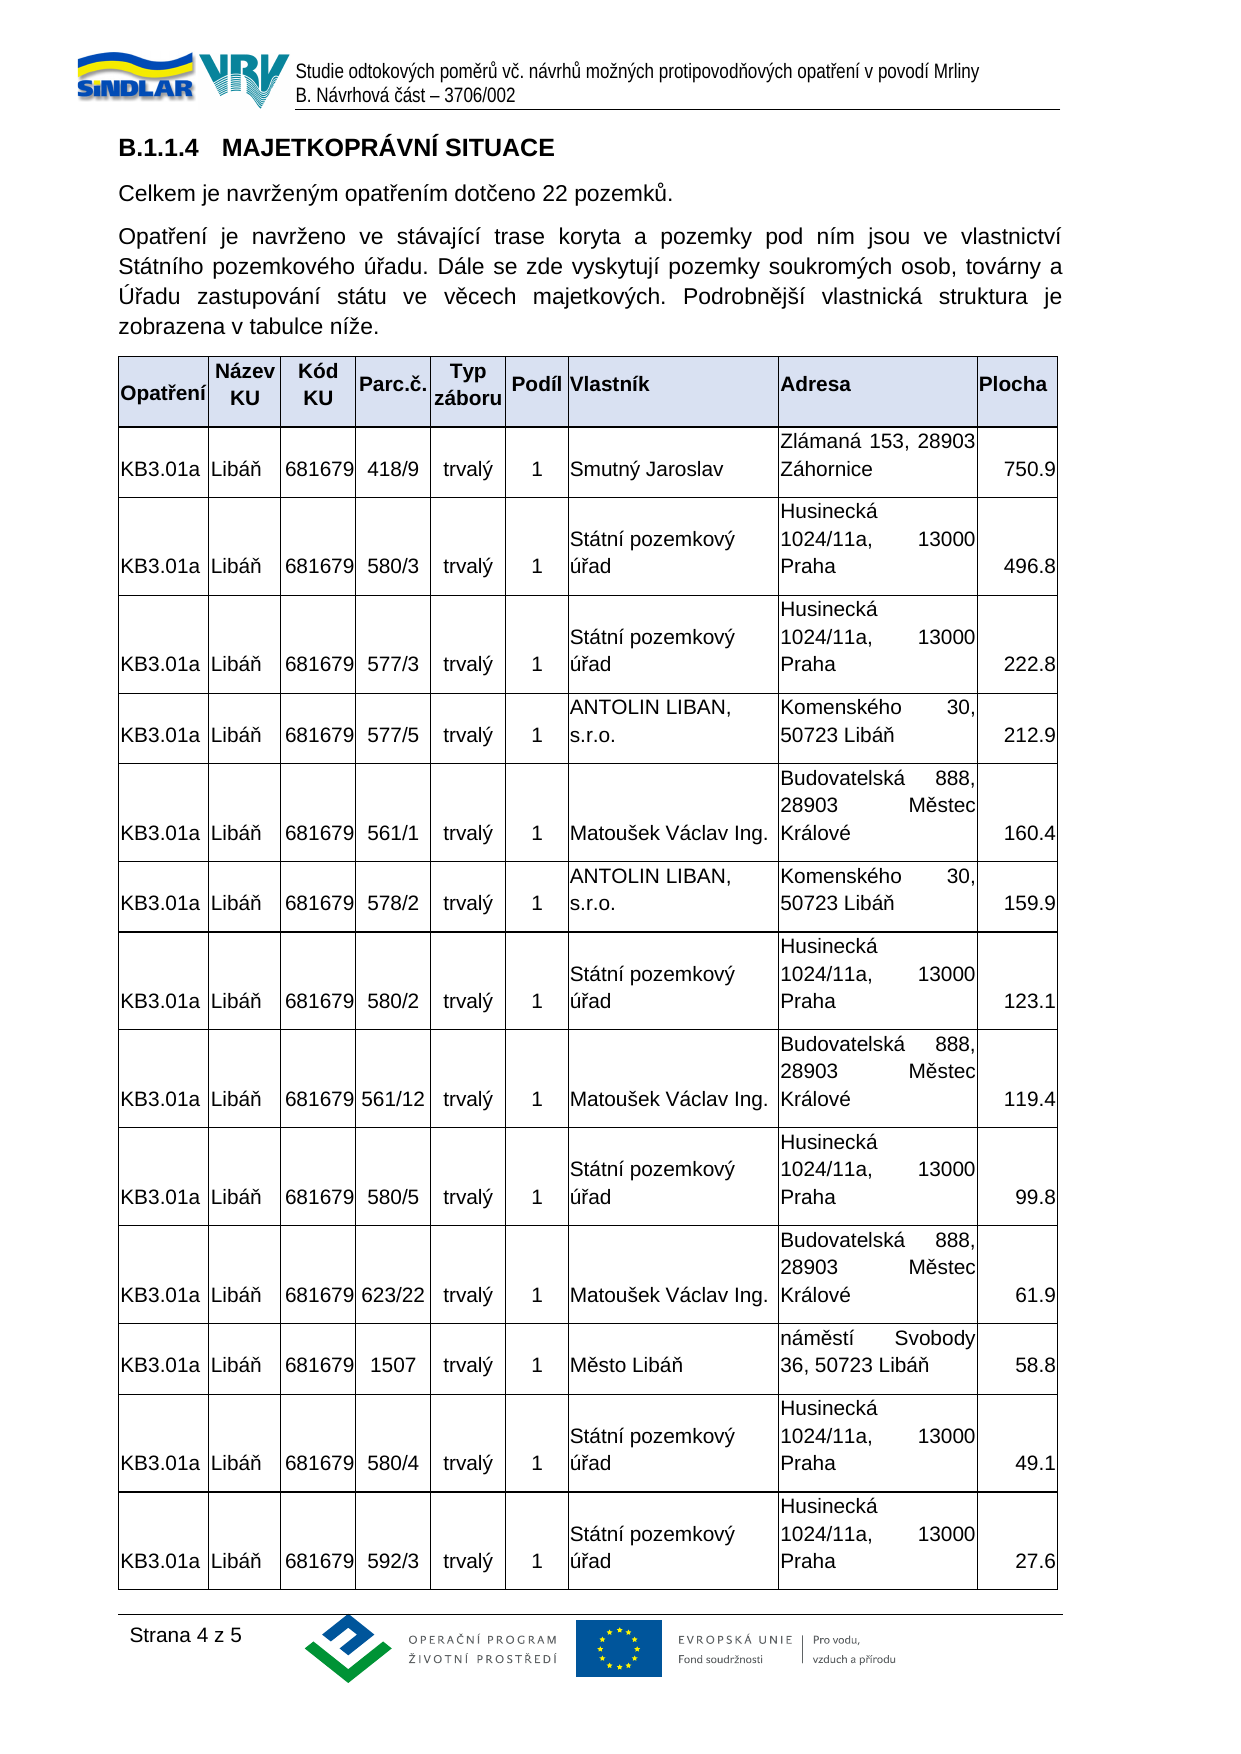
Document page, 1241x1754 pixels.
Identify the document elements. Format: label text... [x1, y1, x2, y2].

table_cell trvalý [431, 1395, 505, 1491]
table_cell 578/2 [356, 862, 430, 931]
table_cell KB3.01a [119, 428, 208, 497]
table_header Opatření [119, 357, 208, 426]
table_cell Matoušek Václav Ing. [569, 1226, 778, 1323]
table_cell Husinecká 1024/11a, 13000 Praha [779, 1128, 977, 1225]
picture [198, 53, 291, 110]
table_cell Budovatelská 888, 28903 Městec Králové [779, 764, 977, 861]
table_cell 1 [506, 933, 568, 1029]
table_cell 1 [506, 428, 568, 497]
table_cell Husinecká 1024/11a, 13000 Praha [779, 1395, 977, 1491]
table_header Plocha [978, 357, 1057, 426]
table_cell 681679 [281, 1030, 355, 1127]
table_cell Husinecká 1024/11a, 13000 Praha [779, 498, 977, 595]
table_cell trvalý [431, 764, 505, 861]
table_cell 119.4 [978, 1030, 1057, 1127]
table_cell 418/9 [356, 428, 430, 497]
table_cell 1507 [356, 1324, 430, 1393]
table_cell 580/3 [356, 498, 430, 595]
table_cell KB3.01a [119, 1030, 208, 1127]
table_cell Libáň [209, 498, 280, 595]
table_cell 681679 [281, 862, 355, 931]
table_cell 681679 [281, 1128, 355, 1225]
table_header Kód KU [281, 357, 355, 426]
table_cell 1 [506, 596, 568, 693]
table_cell 577/5 [356, 694, 430, 763]
table_header Adresa [779, 357, 977, 426]
table_cell Komenského 30, 50723 Libáň [779, 862, 977, 931]
table_cell 681679 [281, 764, 355, 861]
table_header Vlastník [569, 357, 778, 426]
table_cell Libáň [209, 1128, 280, 1225]
table_cell 222.8 [978, 596, 1057, 693]
table_cell 681679 [281, 694, 355, 763]
table_header Parc.č. [356, 357, 430, 426]
table_cell 1 [506, 1324, 568, 1393]
table_header Název KU [209, 357, 280, 426]
table_cell Komenského 30, 50723 Libáň [779, 694, 977, 763]
table_cell náměstí Svobody 36, 50723 Libáň [779, 1324, 977, 1393]
table_cell trvalý [431, 1324, 505, 1393]
table_cell 27.6 [978, 1493, 1057, 1589]
table_cell Libáň [209, 428, 280, 497]
table_cell 561/1 [356, 764, 430, 861]
table_cell KB3.01a [119, 1226, 208, 1323]
table_cell Státní pozemkový úřad [569, 1395, 778, 1491]
table_cell 58.8 [978, 1324, 1057, 1393]
table_cell Libáň [209, 1030, 280, 1127]
table_cell trvalý [431, 694, 505, 763]
table_cell Státní pozemkový úřad [569, 933, 778, 1029]
table_cell ANTOLIN LIBAN, s.r.o. [569, 694, 778, 763]
table_cell 1 [506, 498, 568, 595]
table_cell 1 [506, 1030, 568, 1127]
table_cell 681679 [281, 1226, 355, 1323]
table_cell trvalý [431, 1128, 505, 1225]
table_cell Libáň [209, 694, 280, 763]
table_cell Zlámaná 153, 28903 Záhornice [779, 428, 977, 497]
table_cell 61.9 [978, 1226, 1057, 1323]
picture [77, 51, 197, 102]
table_cell trvalý [431, 596, 505, 693]
table_cell 750.9 [978, 428, 1057, 497]
table_cell 1 [506, 1226, 568, 1323]
table_cell 681679 [281, 1324, 355, 1393]
subtitle Majetkoprávní situace [118, 133, 1063, 162]
table_cell ANTOLIN LIBAN, s.r.o. [569, 862, 778, 931]
table_cell 561/12 [356, 1030, 430, 1127]
table_cell 580/4 [356, 1395, 430, 1491]
table_cell 681679 [281, 933, 355, 1029]
table_cell trvalý [431, 1493, 505, 1589]
table_cell Libáň [209, 1493, 280, 1589]
table_cell 681679 [281, 498, 355, 595]
table_cell 681679 [281, 596, 355, 693]
text Celkem je navrženým opatřením dotčeno 22 pozemků. [118, 180, 1063, 206]
table_cell Husinecká 1024/11a, 13000 Praha [779, 596, 977, 693]
table_cell Státní pozemkový úřad [569, 596, 778, 693]
table_cell trvalý [431, 428, 505, 497]
table_cell KB3.01a [119, 933, 208, 1029]
table_header Typ záboru [431, 357, 505, 426]
table_cell 1 [506, 1493, 568, 1589]
table_cell KB3.01a [119, 694, 208, 763]
table_cell 212.9 [978, 694, 1057, 763]
table_cell KB3.01a [119, 1324, 208, 1393]
table_cell KB3.01a [119, 596, 208, 693]
table_cell trvalý [431, 862, 505, 931]
table_cell 123.1 [978, 933, 1057, 1029]
table_cell Matoušek Václav Ing. [569, 1030, 778, 1127]
table_cell KB3.01a [119, 862, 208, 931]
table_cell Libáň [209, 764, 280, 861]
table_cell 496.8 [978, 498, 1057, 595]
table_cell Libáň [209, 862, 280, 931]
table_cell KB3.01a [119, 764, 208, 861]
table_cell 681679 [281, 1395, 355, 1491]
table_cell Smutný Jaroslav [569, 428, 778, 497]
table_cell Státní pozemkový úřad [569, 498, 778, 595]
table_cell KB3.01a [119, 1128, 208, 1225]
table_cell 1 [506, 862, 568, 931]
table_cell Libáň [209, 1226, 280, 1323]
table_cell Husinecká 1024/11a, 13000 Praha [779, 933, 977, 1029]
table_cell 623/22 [356, 1226, 430, 1323]
table_cell Libáň [209, 1324, 280, 1393]
table_cell Město Libáň [569, 1324, 778, 1393]
text Opatření je navrženo ve stávající trase koryta a pozemky pod ním jsou ve vlastnictví Státního pozemkového úřadu. Dále se zde vyskytují pozemky soukromých osob, továrny a Úřadu zastupování státu ve věcech majetkových. Podrobnější vlastnická struktura je zobrazena v tabulce níže. [118, 223, 1063, 339]
table_cell Libáň [209, 596, 280, 693]
table_cell Státní pozemkový úřad [569, 1128, 778, 1225]
table_cell Budovatelská 888, 28903 Městec Králové [779, 1226, 977, 1323]
table_cell trvalý [431, 498, 505, 595]
table_cell 681679 [281, 1493, 355, 1589]
table_cell 580/5 [356, 1128, 430, 1225]
table_cell trvalý [431, 933, 505, 1029]
table_cell 1 [506, 1128, 568, 1225]
table_cell 577/3 [356, 596, 430, 693]
table_header Podíl [506, 357, 568, 426]
table_cell 681679 [281, 428, 355, 497]
table_cell 160.4 [978, 764, 1057, 861]
table_cell Státní pozemkový úřad [569, 1493, 778, 1589]
table_cell Budovatelská 888, 28903 Městec Králové [779, 1030, 977, 1127]
table_cell Matoušek Václav Ing. [569, 764, 778, 861]
table_cell 99.8 [978, 1128, 1057, 1225]
table_cell 1 [506, 764, 568, 861]
table_cell Libáň [209, 933, 280, 1029]
table_cell KB3.01a [119, 1493, 208, 1589]
table_cell 1 [506, 1395, 568, 1491]
table_cell KB3.01a [119, 1395, 208, 1491]
table_cell trvalý [431, 1226, 505, 1323]
table_cell Husinecká 1024/11a, 13000 Praha [779, 1493, 977, 1589]
table_cell 580/2 [356, 933, 430, 1029]
table_cell 49.1 [978, 1395, 1057, 1491]
table_cell 1 [506, 694, 568, 763]
table_cell 592/3 [356, 1493, 430, 1589]
table_cell Libáň [209, 1395, 280, 1491]
table_cell KB3.01a [119, 498, 208, 595]
table_cell trvalý [431, 1030, 505, 1127]
table_cell 159.9 [978, 862, 1057, 931]
